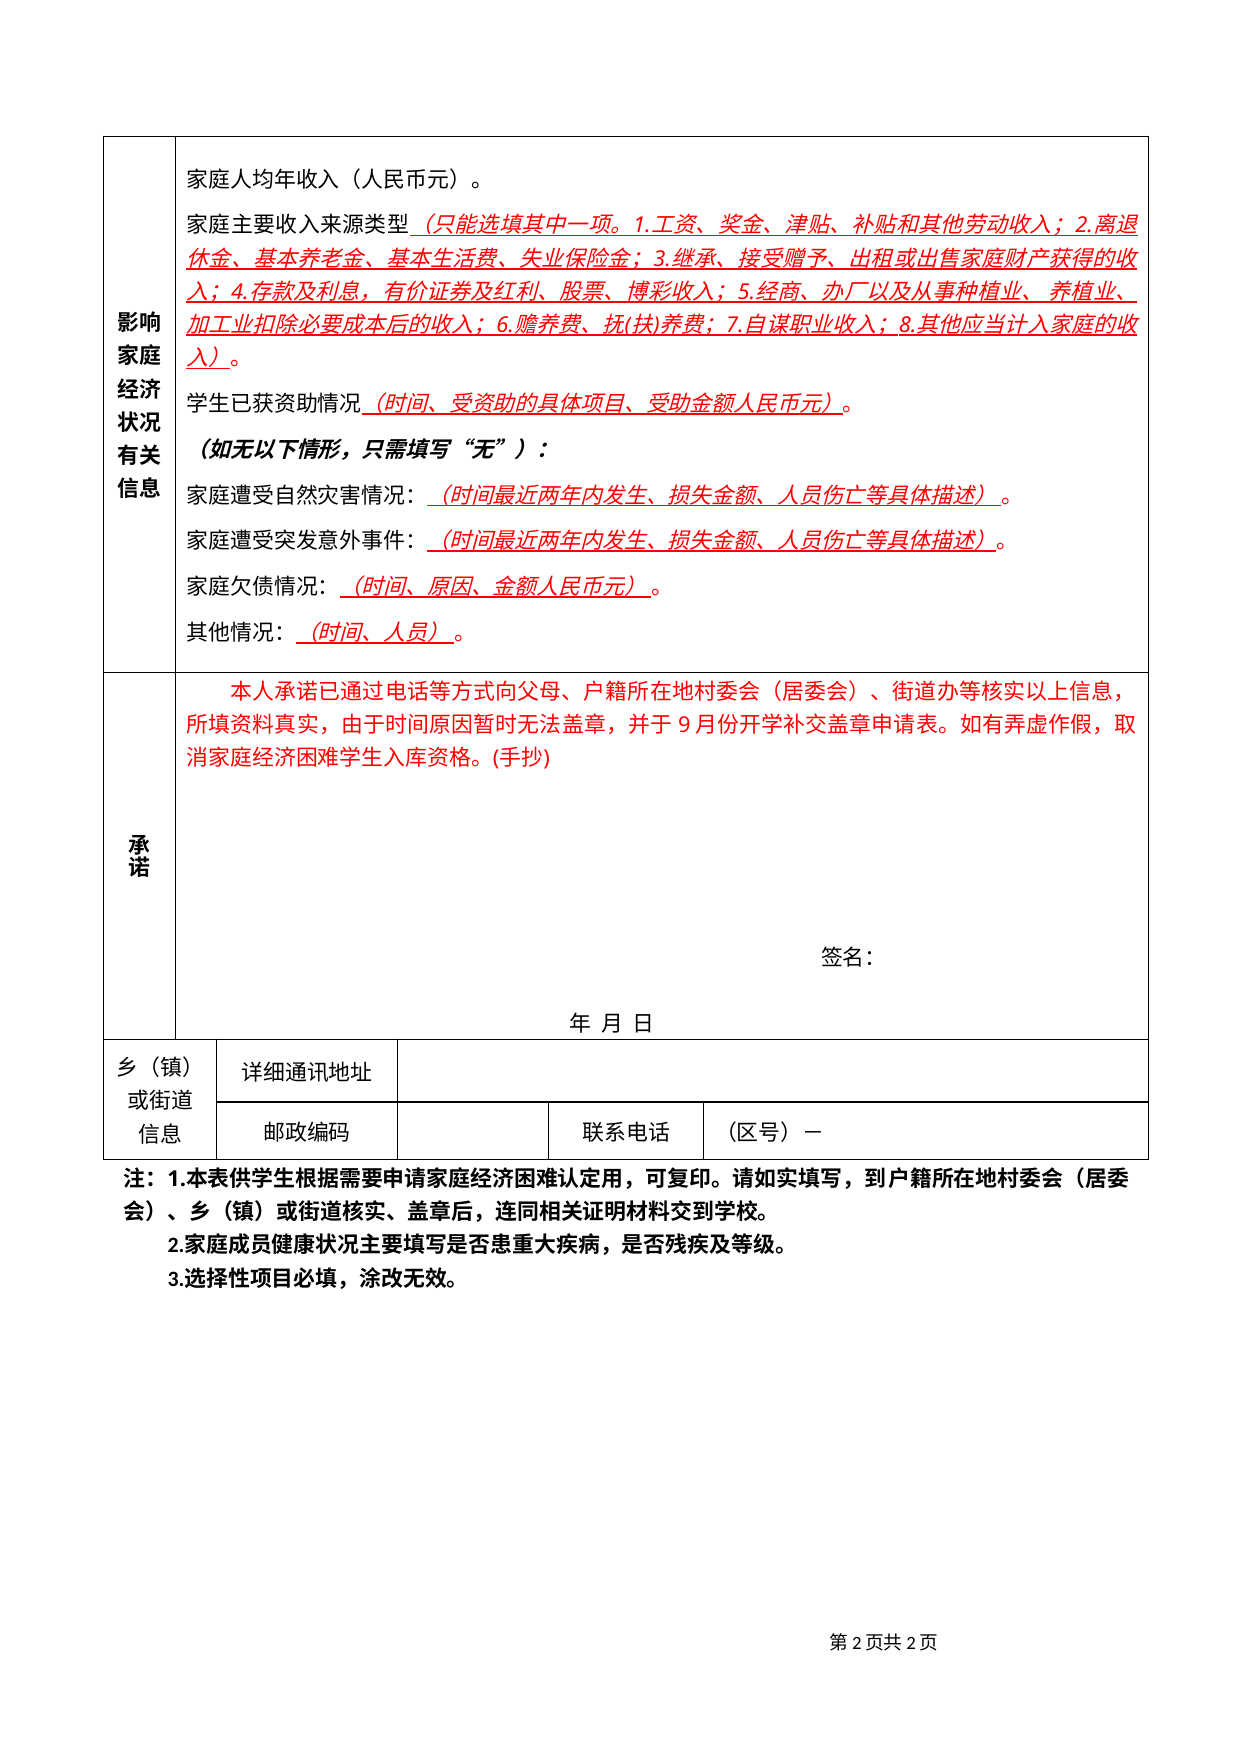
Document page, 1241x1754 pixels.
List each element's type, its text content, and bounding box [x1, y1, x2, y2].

table_cell [398, 1103, 548, 1159]
text 3.选择性项目必填，涂改无效。 [123, 1260, 1129, 1293]
table_cell [398, 1040, 1148, 1101]
table_cell （区号）－ [704, 1103, 1148, 1159]
text 2.家庭成员健康状况主要填写是否患重大疾病，是否残疾及等级。 [123, 1227, 1129, 1260]
table_cell 家庭人均年收入（人民币元）。 家庭主要收入来源类型（只能选填其中一项。1.工资、奖金、津贴、补贴和其他劳动收入；2.离退休金、基本养老金、基本生活费、失业保险金；3.继承、接受赠予、出租或出售家庭财产获得的收入；4.存款及利息，有价证券及红利、股票、博彩收入；5.经商、办厂以及从事种植业、 养植业、加工业扣除必要成本后的收入；6.赡养费、抚(扶)养费；7.自谋职业收入；8.其他应当计入家庭的收入）。 学生已获资助情况（时间、受资助的具体项目、受助金额人民币元）。 （如无以下情形，只需填写“无”）： 家庭遭受自然灾害情况：（时间最近两年内发生、损失金额、人员伤亡等具体描述） 。 家庭遭受突发意外事件：（时间最近两年内发生、损失金额、人员伤亡等具体描述）。 家庭欠债情况：（时间、原因、金额人民币元） 。 其他情况：（时间、人员） 。 [176, 137, 1148, 672]
table_cell 影响家庭经济 状况有关信息 [104, 137, 175, 672]
table_cell 本人承诺已通过电话等方式向父母、户籍所在地村委会（居委会）、街道办等核实以上信息，所填资料真实，由于时间原因暂时无法盖章，并于9月份开学补交盖章申请表。如有弄虚作假，取消家庭经济困难学生入库资格。(手抄) 签名： 年 月 日 [176, 673, 1148, 1038]
table_cell 乡（镇）或街道 信息 [104, 1040, 216, 1159]
text 注：1.本表供学生根据需要申请家庭经济困难认定用，可复印。请如实填写，到户籍所在地村委会（居委会）、乡（镇）或街道核实、盖章后，连同相关证明材料交到学校。 [123, 1160, 1129, 1227]
table_cell 承诺 [104, 673, 175, 1038]
table_cell 邮政编码 [217, 1103, 397, 1159]
table_cell 详细通讯地址 [217, 1040, 397, 1101]
table_cell 联系电话 [549, 1103, 703, 1159]
